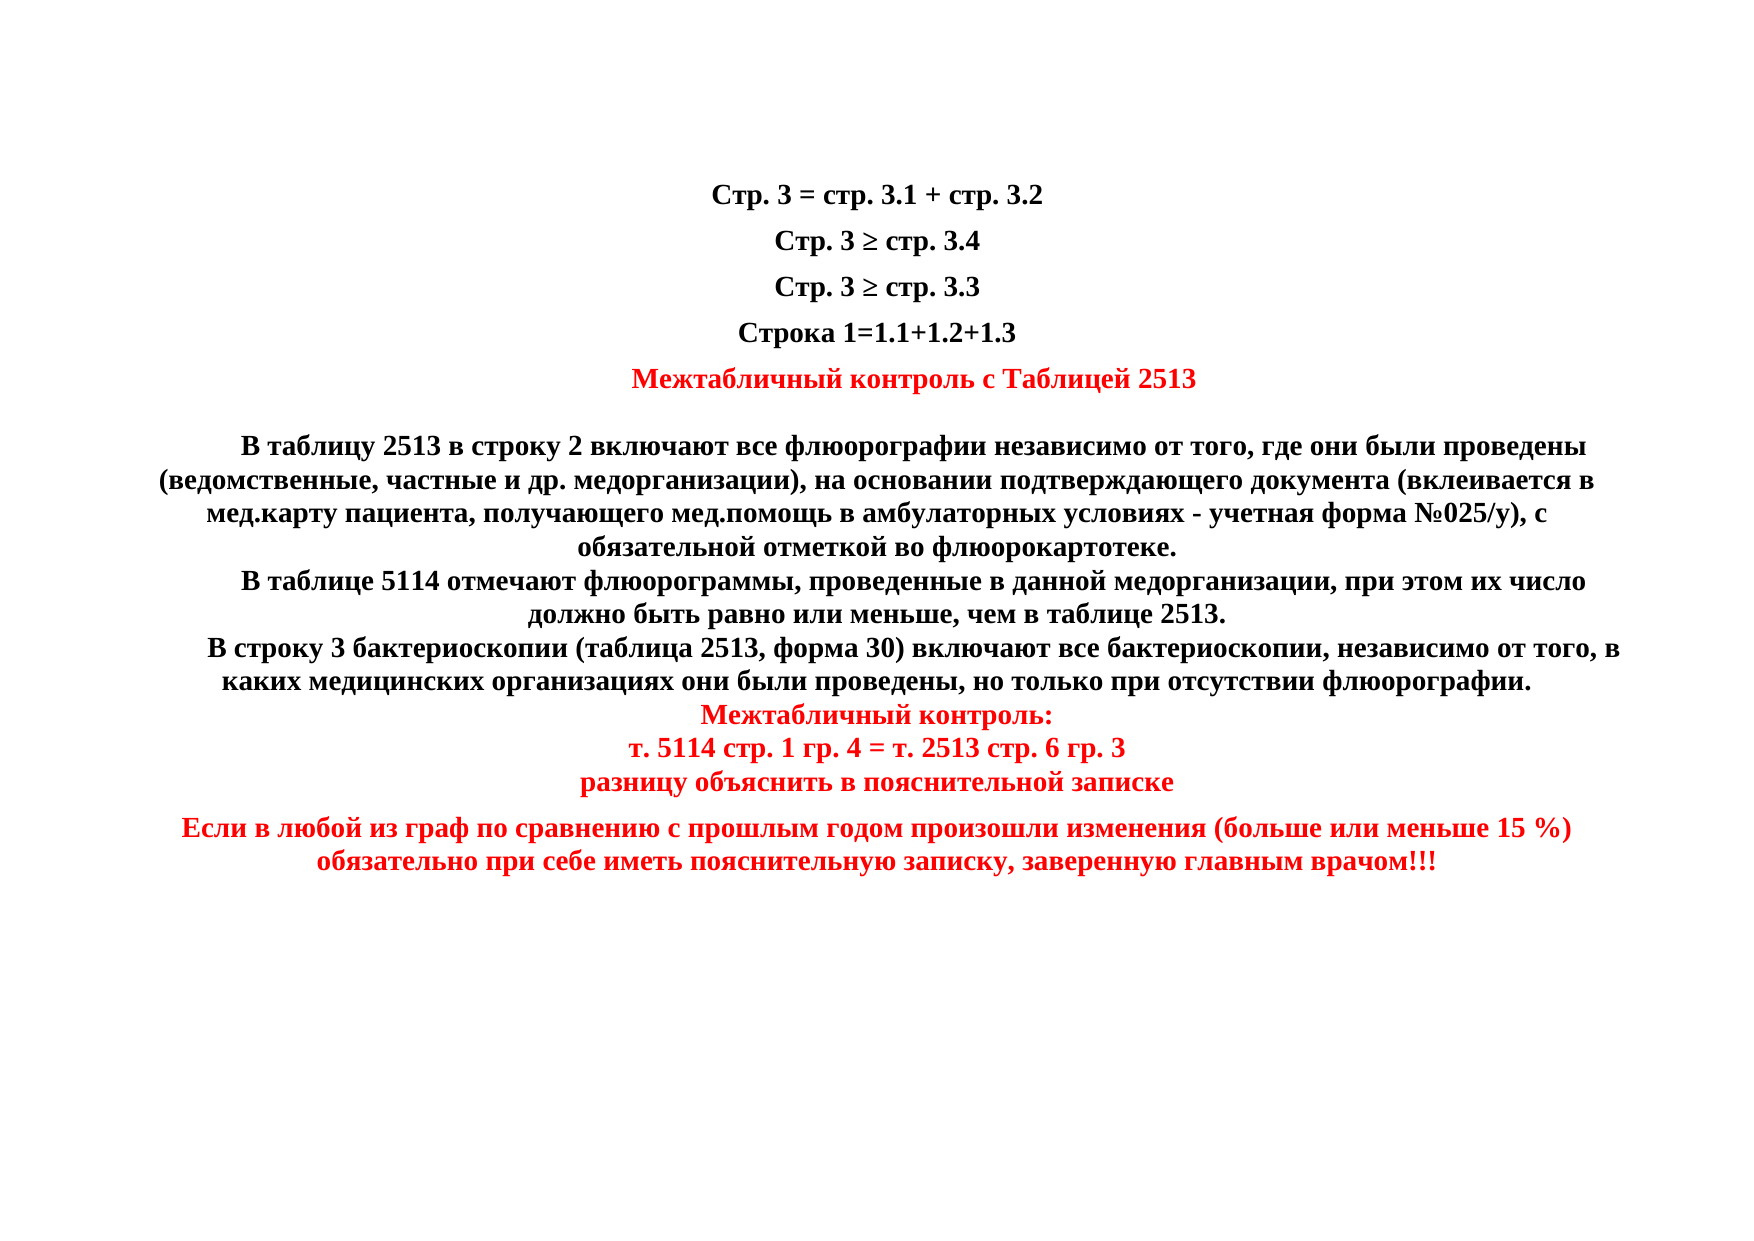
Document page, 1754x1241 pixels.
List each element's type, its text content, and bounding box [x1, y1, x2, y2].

text Стр. 3 ≥ стр. 3.3 [118, 269, 1636, 303]
text Если в любой из граф по сравнению с прошлым годом произошли изменения (больше или меньше 15 %) обязательно при себе иметь пояснительную записку, заверенную главным врачом!!! [118, 810, 1636, 877]
text Межтабличный контроль: [118, 697, 1636, 730]
text Стр. 3 ≥ стр. 3.4 [118, 223, 1636, 257]
text разницу объяснить в пояснительной записке [118, 764, 1636, 797]
text Строка 1=1.1+1.2+1.3 [118, 315, 1636, 349]
text В строку 3 бактериоскопии (таблица 2513, форма 30) включают все бактериоскопии, независимо от того, в каких медицинских организациях они были проведены, но только при отсутствии флюорографии. [118, 630, 1636, 697]
text Стр. 3 = стр. 3.1 + стр. 3.2 [118, 177, 1636, 211]
text В таблицу 2513 в строку 2 включают все флюорографии независимо от того, где они были проведены (ведомственные, частные и др. медорганизации), на основании подтверждающего документа (вклеивается в мед.карту пациента, получающего мед.помощь в амбулаторных условиях - учетная форма №025/у), с обязательной отметкой во флюорокартотеке. [118, 428, 1636, 563]
text т. 5114 стр. 1 гр. 4 = т. 2513 стр. 6 гр. 3 [118, 730, 1636, 764]
text В таблице 5114 отмечают флюорограммы, проведенные в данной медорганизации, при этом их число должно быть равно или меньше, чем в таблице 2513. [118, 563, 1636, 630]
text Межтабличный контроль с Таблицей 2513 [118, 361, 1636, 395]
